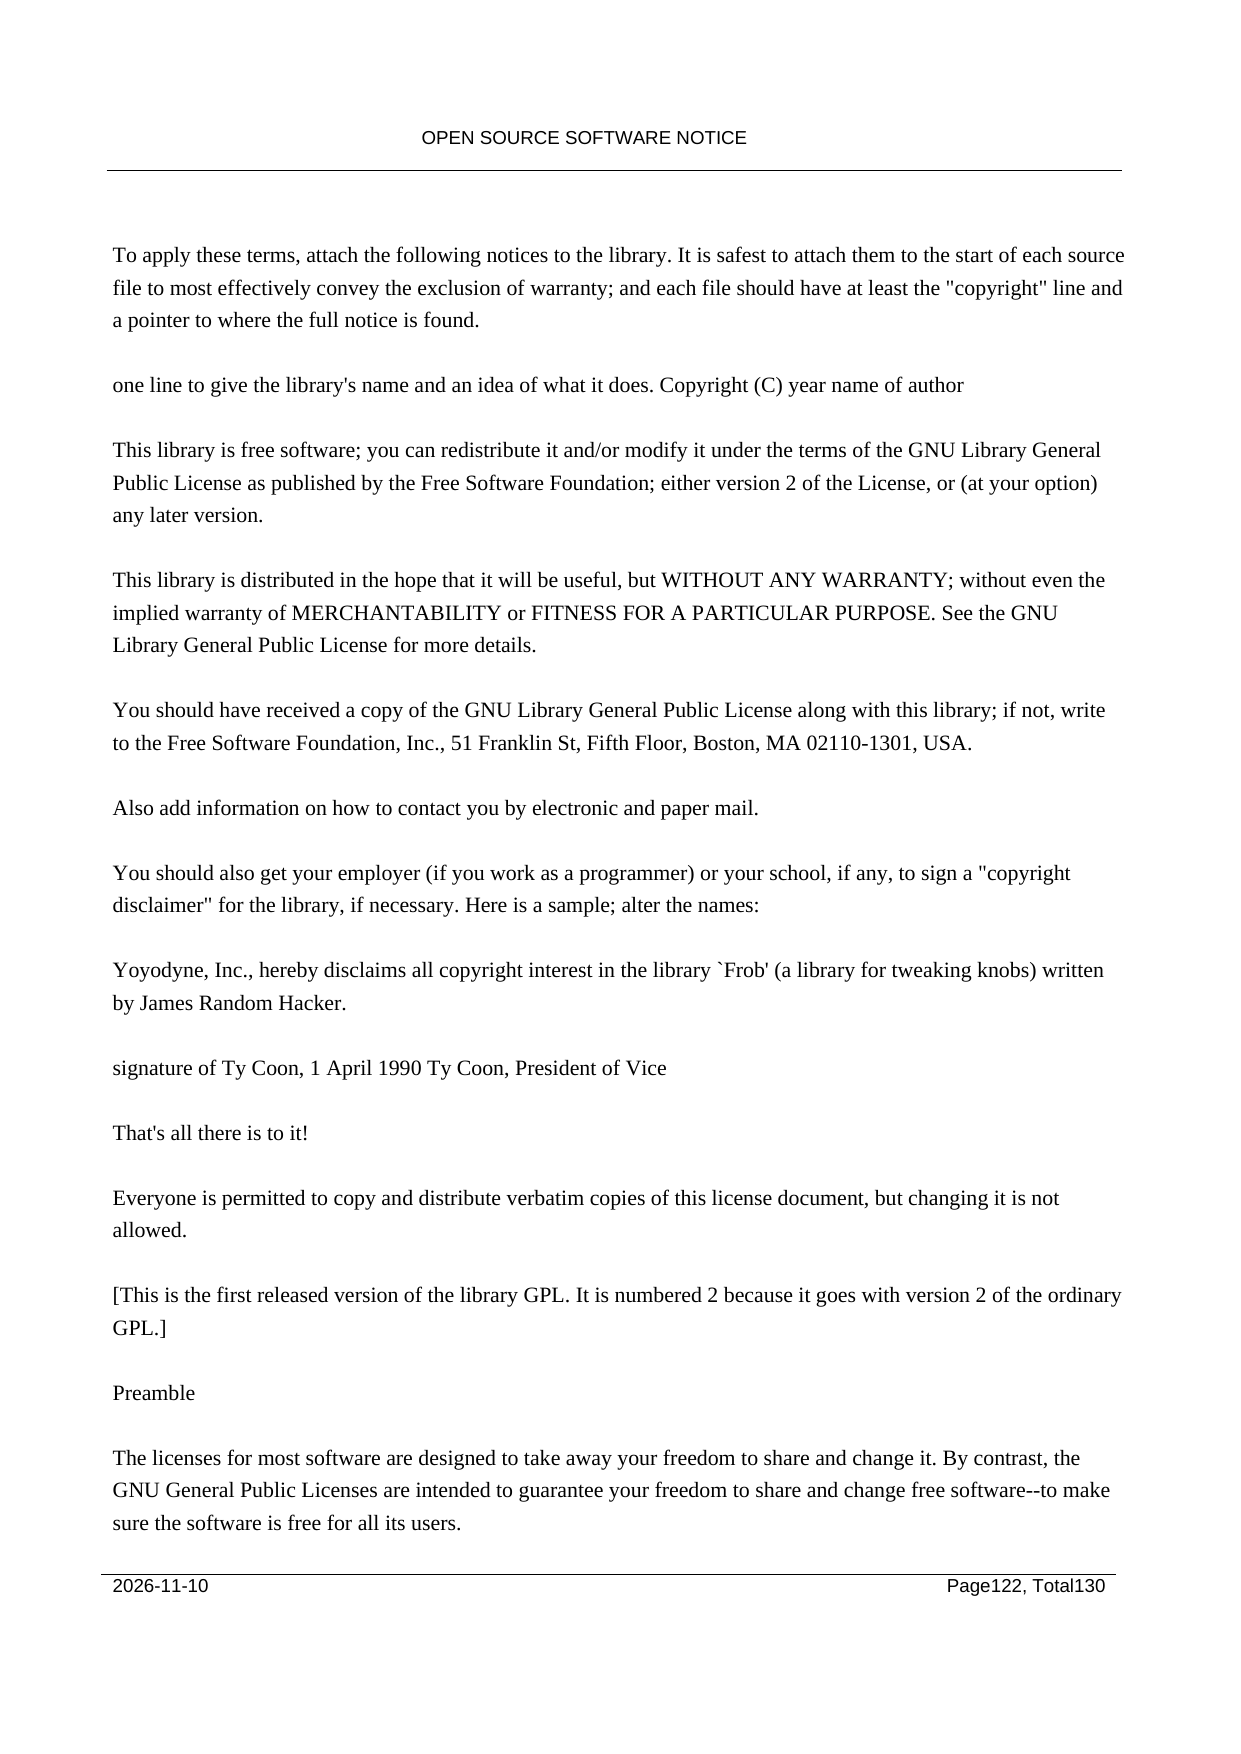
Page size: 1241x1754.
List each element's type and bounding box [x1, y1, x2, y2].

text [112, 206, 1128, 1539]
